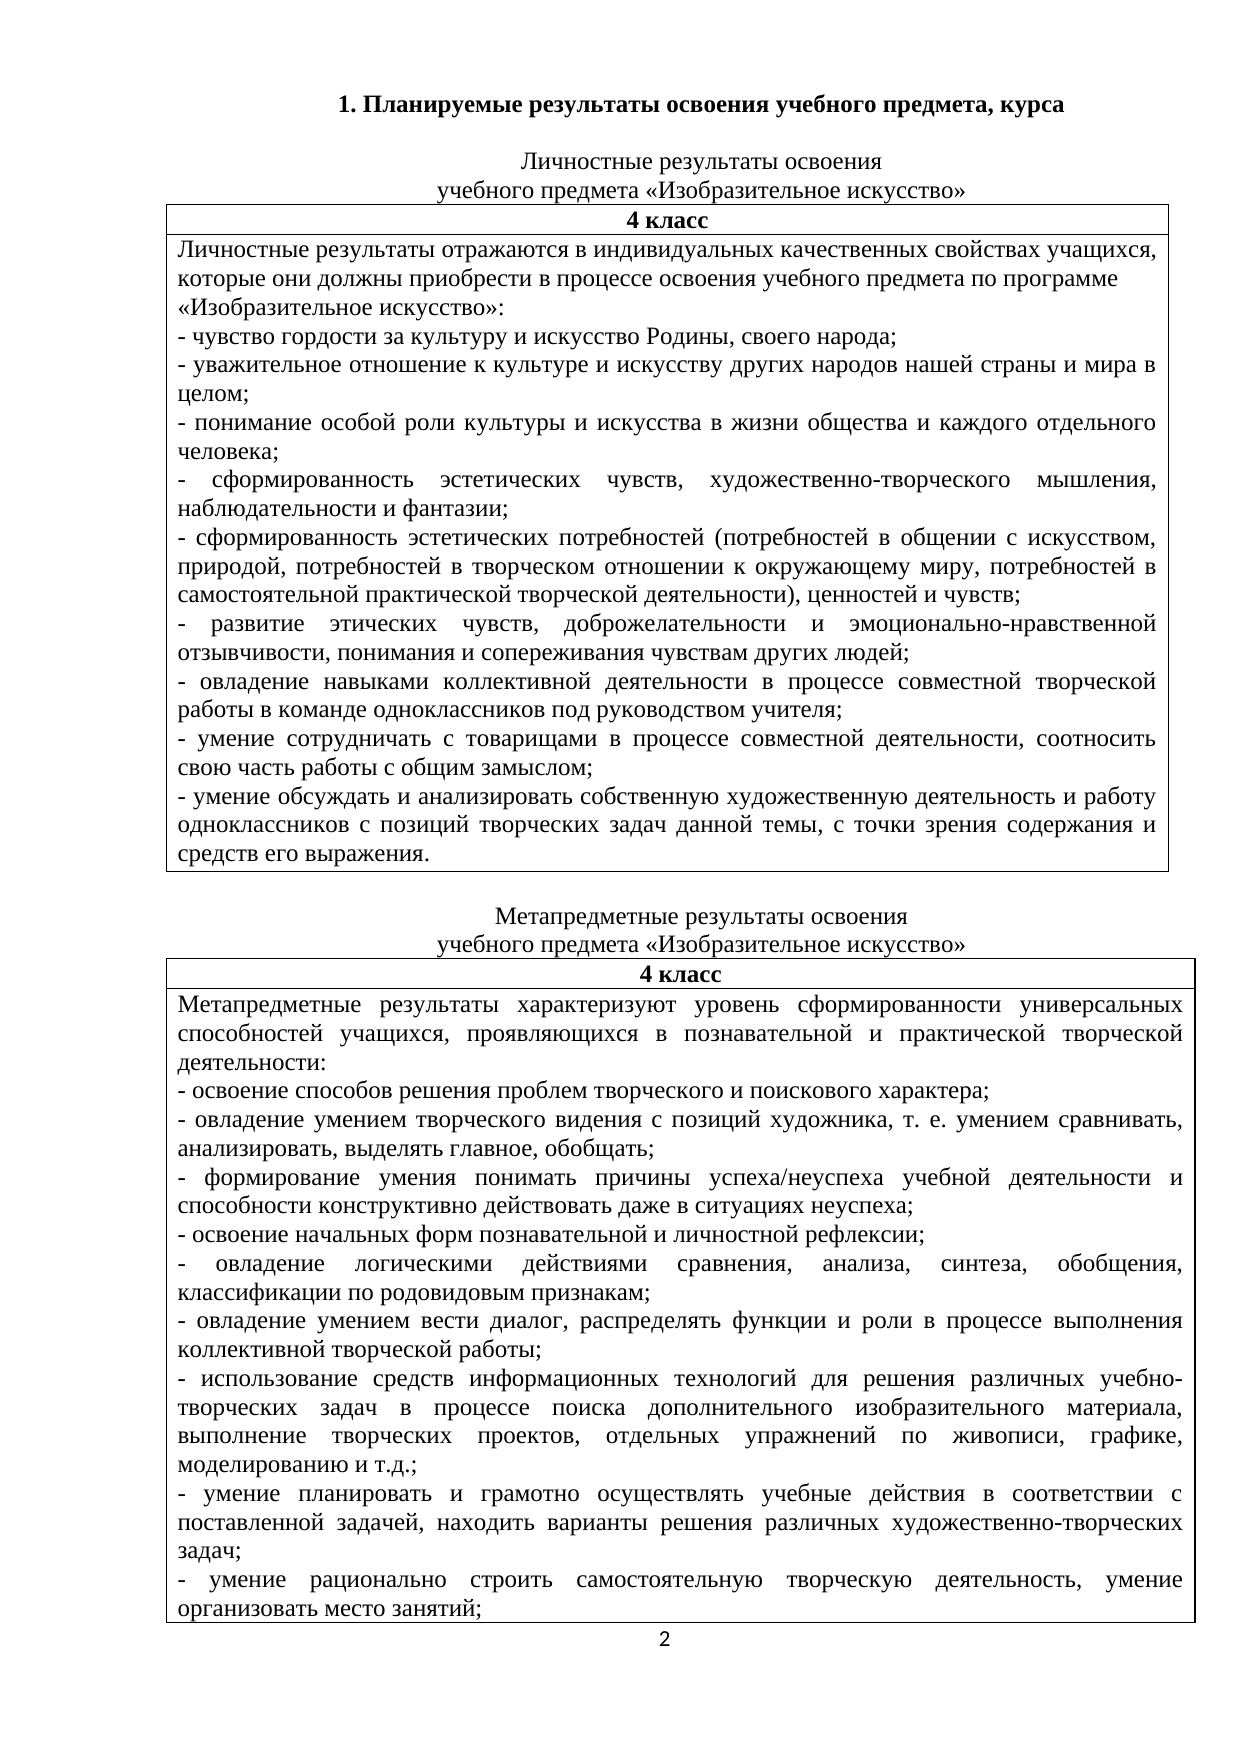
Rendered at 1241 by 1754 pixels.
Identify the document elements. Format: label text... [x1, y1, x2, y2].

text Метапредметные результаты освоения [177, 901, 1152, 929]
table_header 4 класс [167, 205, 1168, 233]
text учебного предмета «Изобразительное искусство» [177, 175, 1152, 204]
text Личностные результаты освоения [177, 146, 1152, 175]
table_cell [167, 989, 1194, 1622]
text учебного предмета «Изобразительное искусство» [177, 929, 1152, 958]
table_cell Личностные результаты отражаются в индивидуальных качественных свойствах учащихся, которые они должны приобрести в процессе освоения учебного предмета по программе «Изобразительное искусство»: - чувство гордости за культуру и искусство Родины, своего народа; - уважительное отношение к культуре и искусству других народов нашей страны и мира в целом; - понимание особой роли культуры и искусства в жизни общества и каждого отдельного человека; - сформированность эстетических чувств, художественно-творческого мышления, наблюдательности и фантазии; - сформированность эстетических потребностей (потребностей в общении с искусством, природой, потребностей в творческом отношении к окружающему миру, потребностей в самостоятельной практической творческой деятельности), ценностей и чувств; - развитие этических чувств, доброжелательности и эмоционально-нравственной отзывчивости, понимания и сопереживания чувствам других людей; - овладение навыками коллективной деятельности в процессе совместной творческой работы в команде одноклассников под руководством учителя; - умение сотрудничать с товарищами в процессе совместной деятельности, соотносить свою часть работы с общим замыслом; - умение обсуждать и анализировать собственную художественную деятельность и работу одноклассников с позиций творческих задач данной темы, с точки зрения содержания и средств его выражения. [167, 235, 1168, 871]
text 1. Планируемые результаты освоения учебного предмета, курса [177, 89, 1152, 117]
table_header 4 класс [167, 959, 1194, 988]
